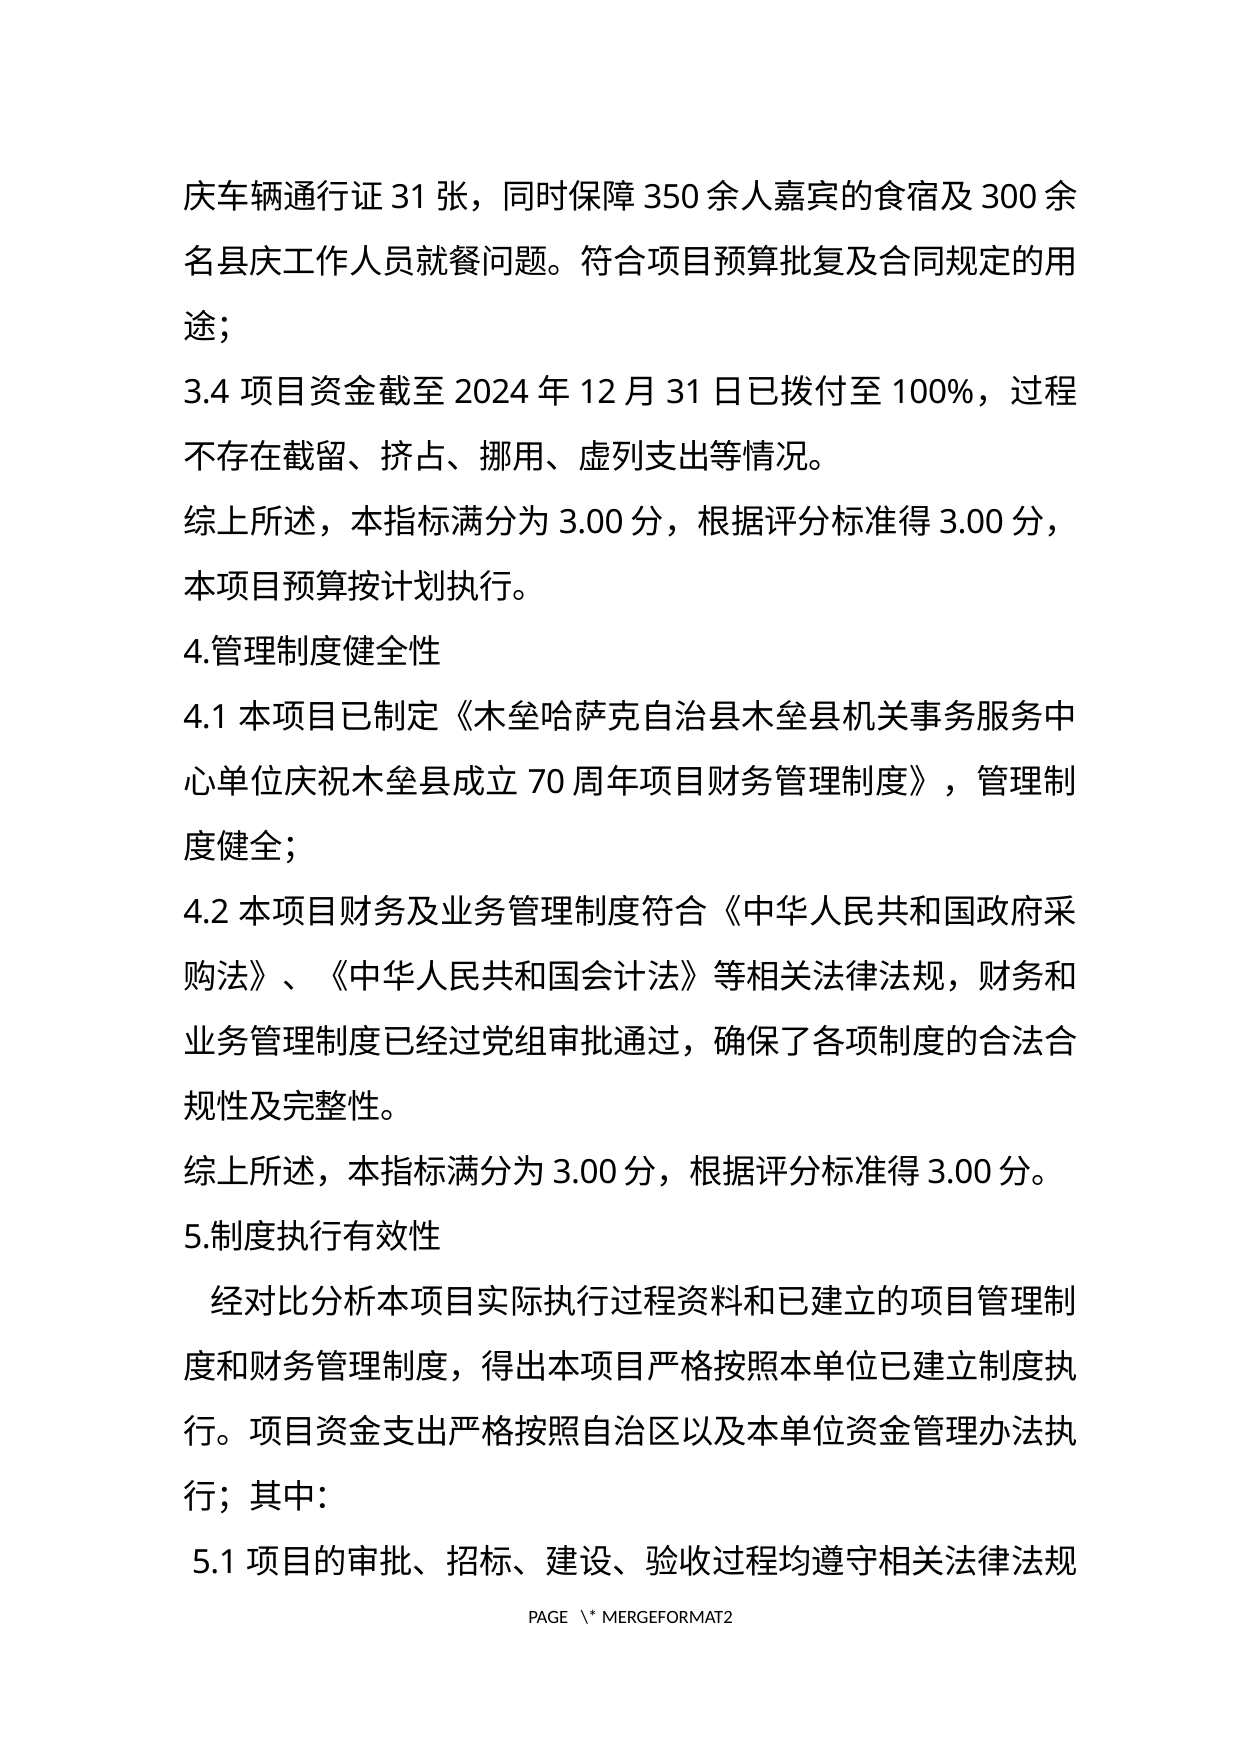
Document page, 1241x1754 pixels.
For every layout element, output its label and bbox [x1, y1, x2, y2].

text [183, 162, 1078, 1592]
